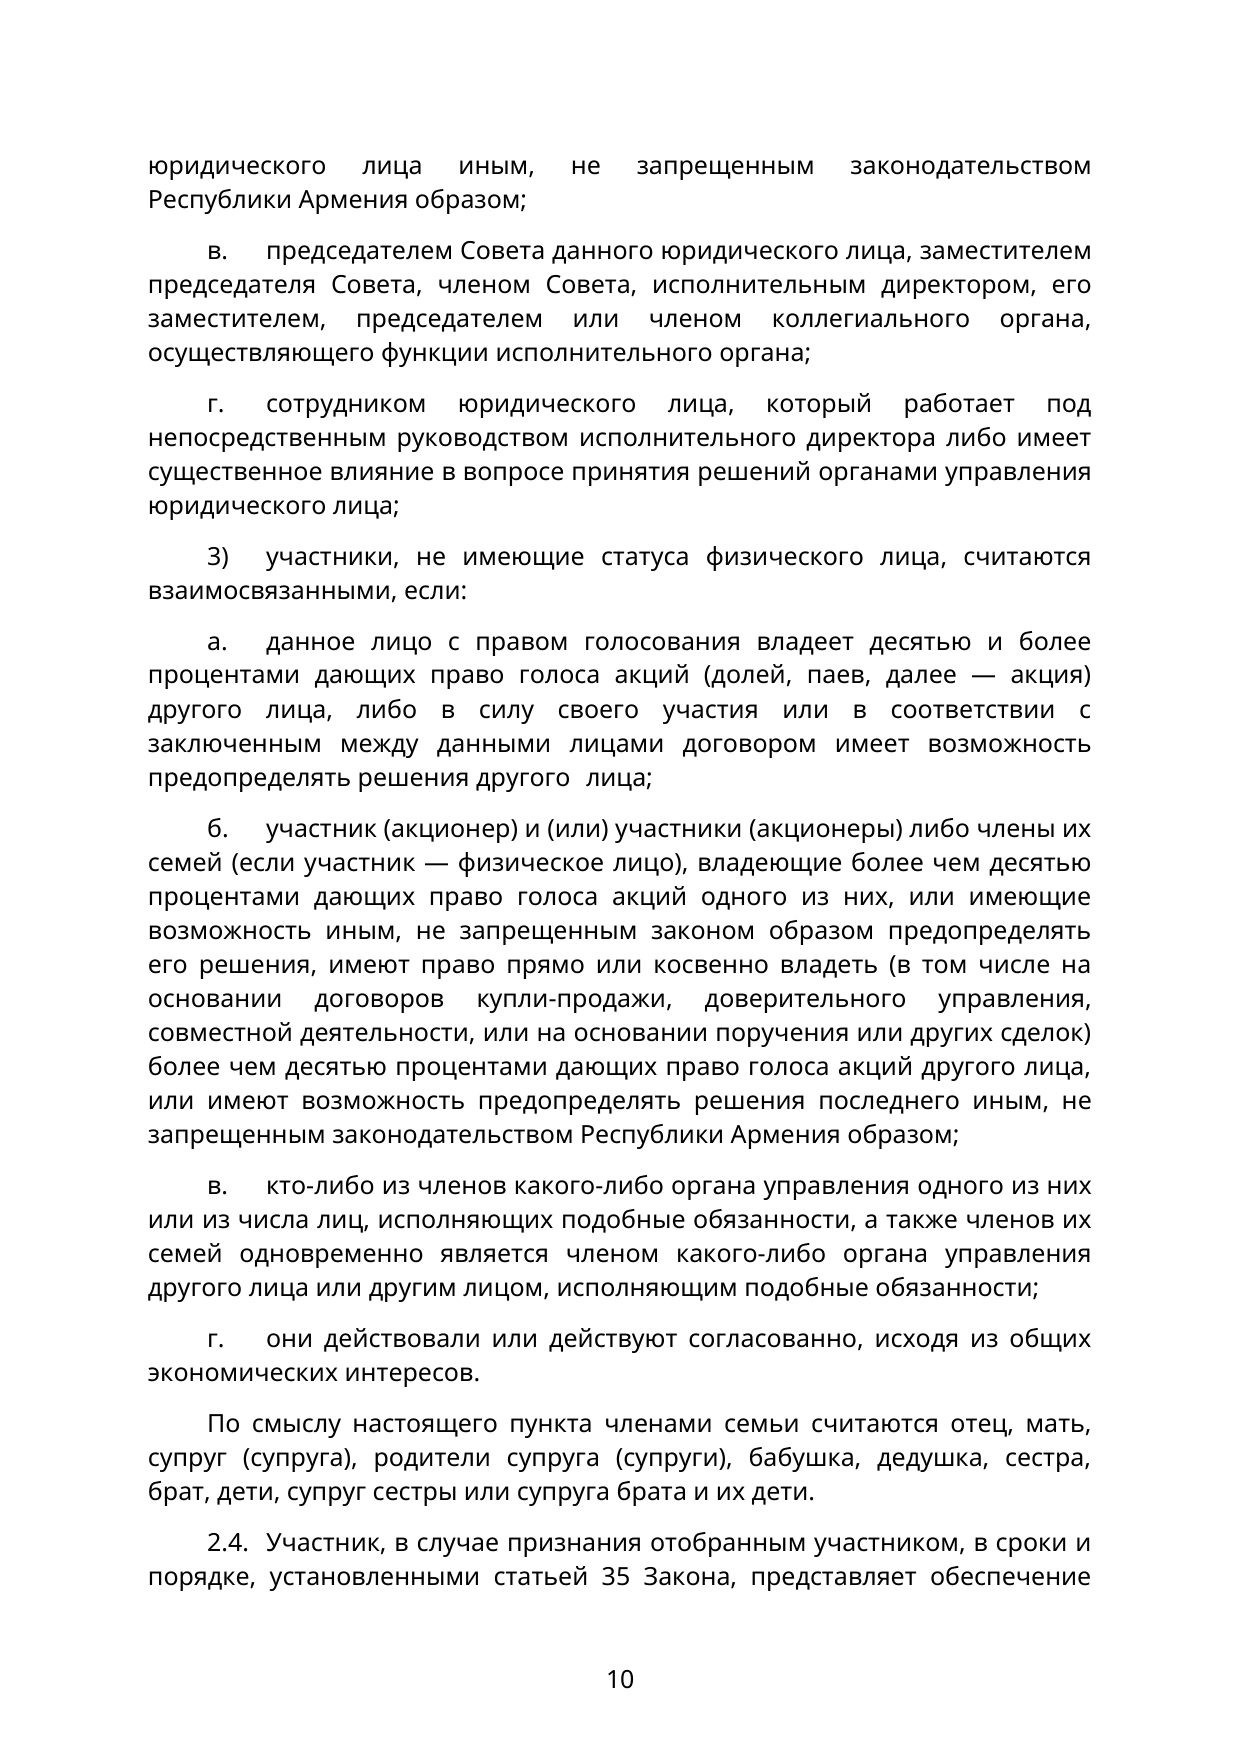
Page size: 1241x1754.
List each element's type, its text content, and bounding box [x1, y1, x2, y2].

text По смыслу настоящего пункта членами семьи считаются отец, мать, супруг (супруга), родители супруга (супруги), бабушка, дедушка, сестра, брат, дети, супруг сестры или супруга брата и их дети. [148, 1405, 1092, 1507]
text б. участник (акционер) и (или) участники (акционеры) либо члены их семей (если участник — физическое лицо), владеющие более чем десятью процентами дающих право голоса акций одного из них, или имеющие возможность иным, не запрещенным законом образом предопределять его решения, имеют право прямо или косвенно владеть (в том числе на основании договоров купли-продажи, доверительного управления, совместной деятельности, или на основании поручения или других сделок) более чем десятью процентами дающих право голоса акций другого лица, или имеют возможность предопределять решения последнего иным, не запрещенным законодательством Республики Армения образом; [148, 810, 1092, 1151]
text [148, 1524, 1092, 1592]
text в. председателем Совета данного юридического лица, заместителем председателя Совета, членом Совета, исполнительным директором, его заместителем, председателем или членом коллегиального органа, осуществляющего функции исполнительного органа; [148, 232, 1092, 369]
text г. они действовали или действуют согласованно, исходя из общих экономических интересов. [148, 1321, 1092, 1389]
text 3) участники, не имеющие статуса физического лица, считаются взаимосвязанными, если: [148, 538, 1092, 606]
text а. данное лицо с правом голосования владеет десятью и более процентами дающих право голоса акций (долей, паев, далее — акция) другого лица, либо в силу своего участия или в соответствии с заключенным между данными лицами договором имеет возможность предопределять решения другого лица; [148, 623, 1092, 794]
text г. сотрудником юридического лица, который работает под непосредственным руководством исполнительного директора либо имеет существенное влияние в вопросе принятия решений органами управления юридического лица; [148, 385, 1092, 522]
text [148, 148, 1092, 216]
text в. кто-либо из членов какого-либо органа управления одного из них или из числа лиц, исполняющих подобные обязанности, а также членов их семей одновременно является членом какого-либо органа управления другого лица или другим лицом, исполняющим подобные обязанности; [148, 1168, 1092, 1304]
